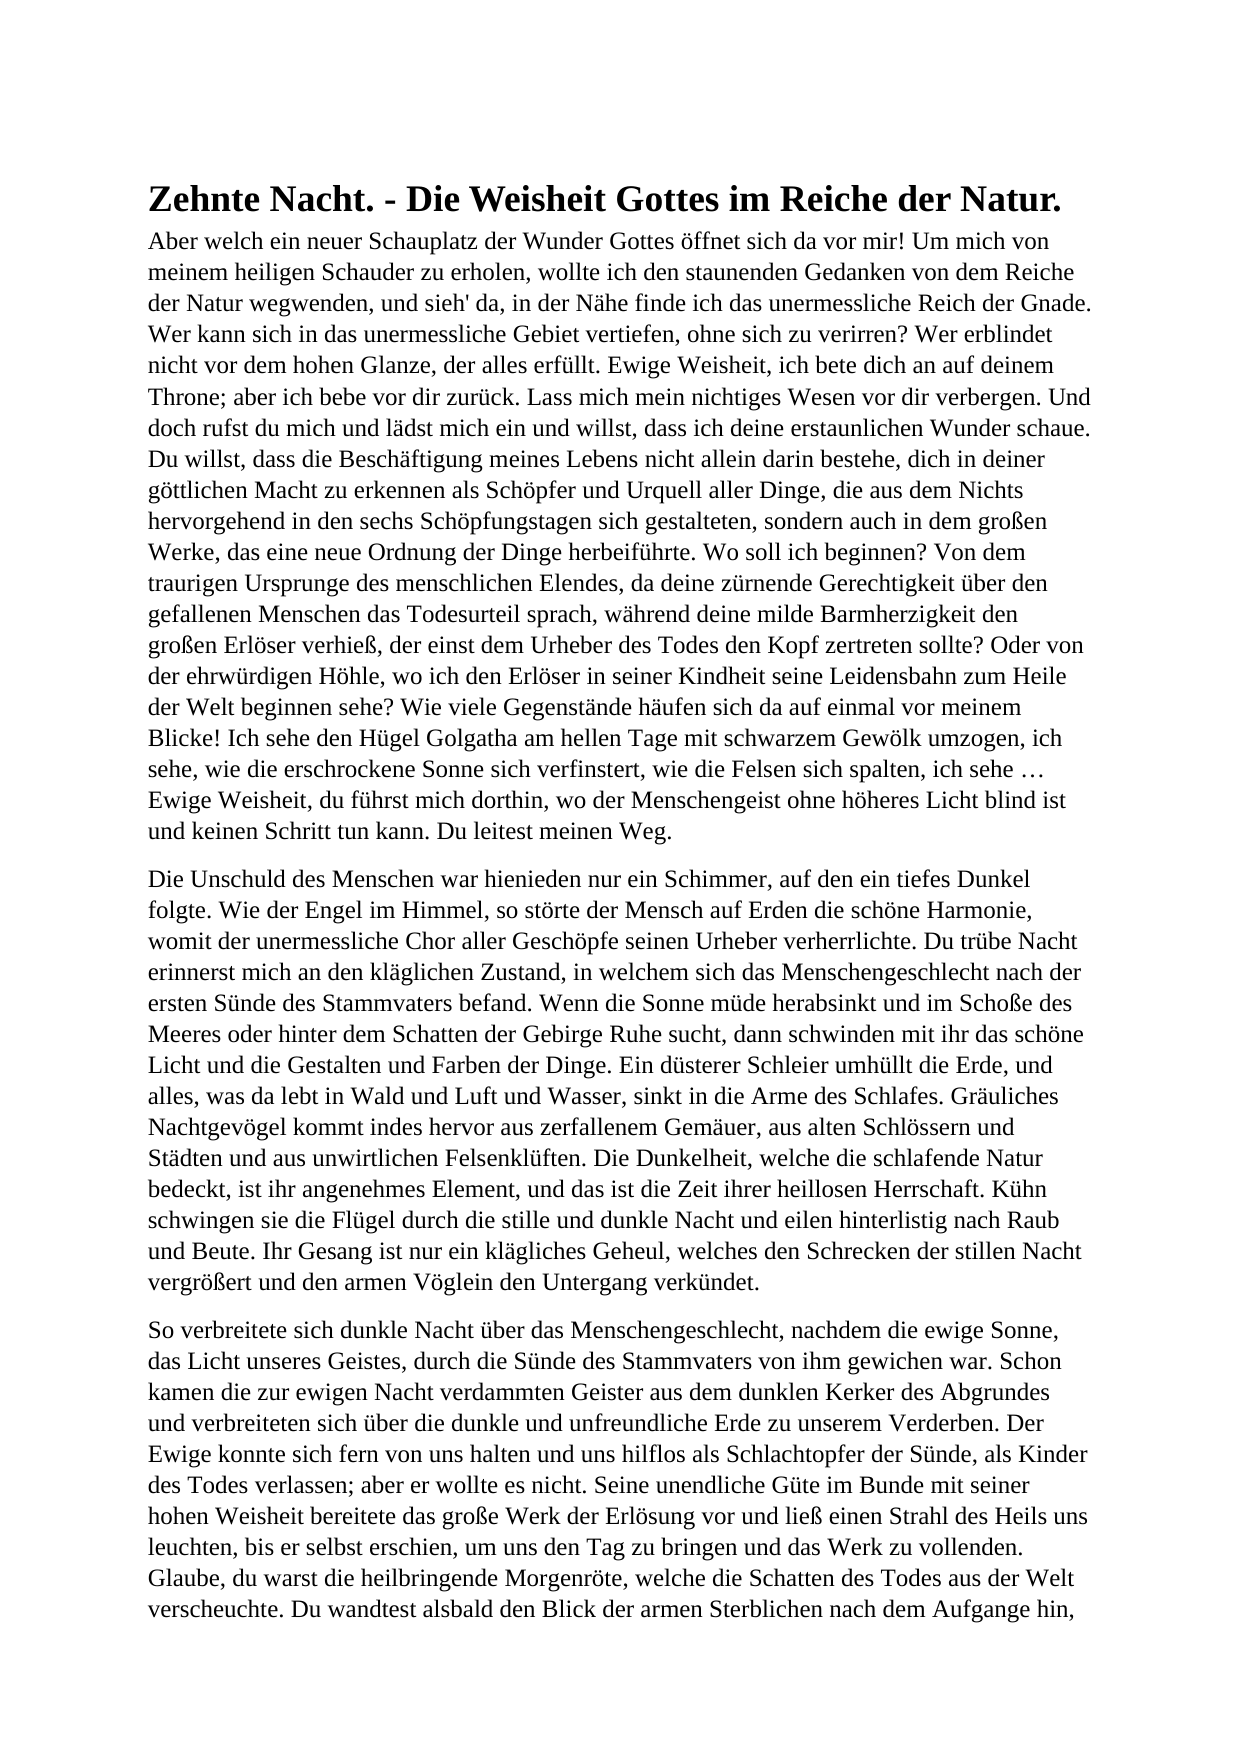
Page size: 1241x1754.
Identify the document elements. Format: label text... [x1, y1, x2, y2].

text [148, 1315, 1093, 1623]
text Aber welch ein neuer Schauplatz der Wunder Gottes öffnet sich da vor mir! Um mich von meinem heiligen Schauder zu erholen, wollte ich den staunenden Gedanken von dem Reiche der Natur wegwenden, und sieh' da, in der Nähe finde ich das unermessliche Reich der Gnade. Wer kann sich in das unermessliche Gebiet vertiefen, ohne sich zu verirren? Wer erblindet nicht vor dem hohen Glanze, der alles erfüllt. Ewige Weisheit, ich bete dich an auf deinem Throne; aber ich bebe vor dir zurück. Lass mich mein nichtiges Wesen vor dir verbergen. Und doch rufst du mich und lädst mich ein und willst, dass ich deine erstaunlichen Wunder schaue. Du willst, dass die Beschäftigung meines Lebens nicht allein darin bestehe, dich in deiner göttlichen Macht zu erkennen als Schöpfer und Urquell aller Dinge, die aus dem Nichts hervorgehend in den sechs Schöpfungstagen sich gestalteten, sondern auch in dem großen Werke, das eine neue Ordnung der Dinge herbeiführte. Wo soll ich beginnen? Von dem traurigen Ursprunge des menschlichen Elendes, da deine zürnende Gerechtigkeit über den gefallenen Menschen das Todesurteil sprach, während deine milde Barmherzigkeit den großen Erlöser verhieß, der einst dem Urheber des Todes den Kopf zertreten sollte? Oder von der ehrwürdigen Höhle, wo ich den Erlöser in seiner Kindheit seine Leidensbahn zum Heile der Welt beginnen sehe? Wie viele Gegenstände häufen sich da auf einmal vor meinem Blicke! Ich sehe den Hügel Golgatha am hellen Tage mit schwarzem Gewölk umzogen, ich sehe, wie die erschrockene Sonne sich verfinstert, wie die Felsen sich spalten, ich sehe … Ewige Weisheit, du führst mich dorthin, wo der Menschengeist ohne höheres Licht blind ist und keinen Schritt tun kann. Du leitest meinen Weg. [148, 226, 1093, 845]
subtitle Zehnte Nacht. - Die Weisheit Gottes im Reiche der Natur. [148, 177, 1093, 220]
text Die Unschuld des Menschen war hienieden nur ein Schimmer, auf den ein tiefes Dunkel folgte. Wie der Engel im Himmel, so störte der Mensch auf Erden die schöne Harmonie, womit der unermessliche Chor aller Geschöpfe seinen Urheber verherrlichte. Du trübe Nacht erinnerst mich an den kläglichen Zustand, in welchem sich das Menschengeschlecht nach der ersten Sünde des Stammvaters befand. Wenn die Sonne müde herabsinkt und im Schoße des Meeres oder hinter dem Schatten der Gebirge Ruhe sucht, dann schwinden mit ihr das schöne Licht und die Gestalten und Farben der Dinge. Ein düsterer Schleier umhüllt die Erde, und alles, was da lebt in Wald und Luft und Wasser, sinkt in die Arme des Schlafes. Gräuliches Nachtgevögel kommt indes hervor aus zerfallenem Gemäuer, aus alten Schlössern und Städten und aus unwirtlichen Felsenklüften. Die Dunkelheit, welche die schlafende Natur bedeckt, ist ihr angenehmes Element, und das ist die Zeit ihrer heillosen Herrschaft. Kühn schwingen sie die Flügel durch die stille und dunkle Nacht und eilen hinterlistig nach Raub und Beute. Ihr Gesang ist nur ein klägliches Geheul, welches den Schrecken der stillen Nacht vergrößert und den armen Vöglein den Untergang verkündet. [148, 864, 1093, 1296]
